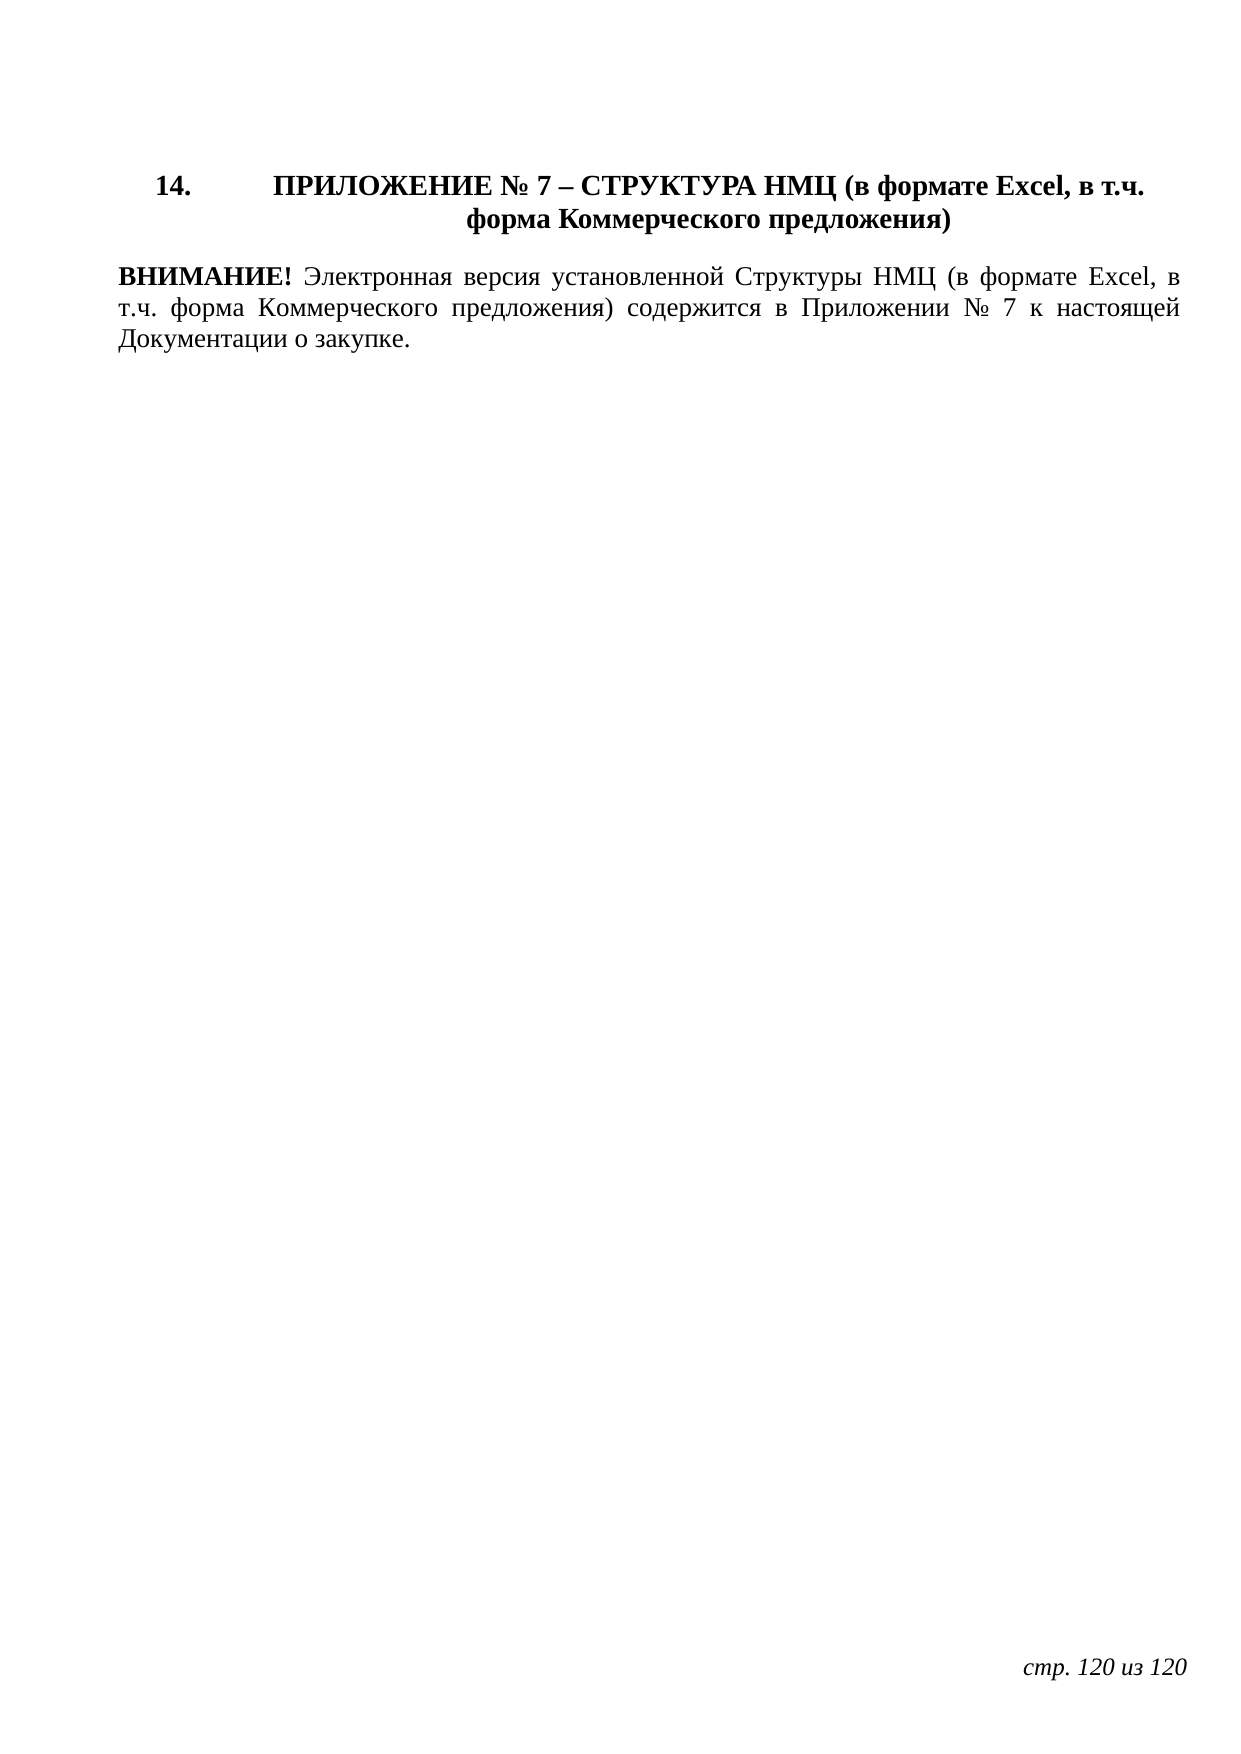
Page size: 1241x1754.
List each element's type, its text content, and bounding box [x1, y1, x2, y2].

text ВНИМАНИЕ! Электронная версия установленной Структуры НМЦ (в формате Excel, в т.ч. форма Коммерческого предложения) содержится в Приложении № 7 к настоящей Документации о закупке. [118, 260, 1181, 354]
subtitle ПРИЛОЖЕНИЕ № 7 – СТРУКТУРА НМЦ (в формате Excel, в т.ч. форма Коммерческого предложения) [118, 168, 1181, 235]
